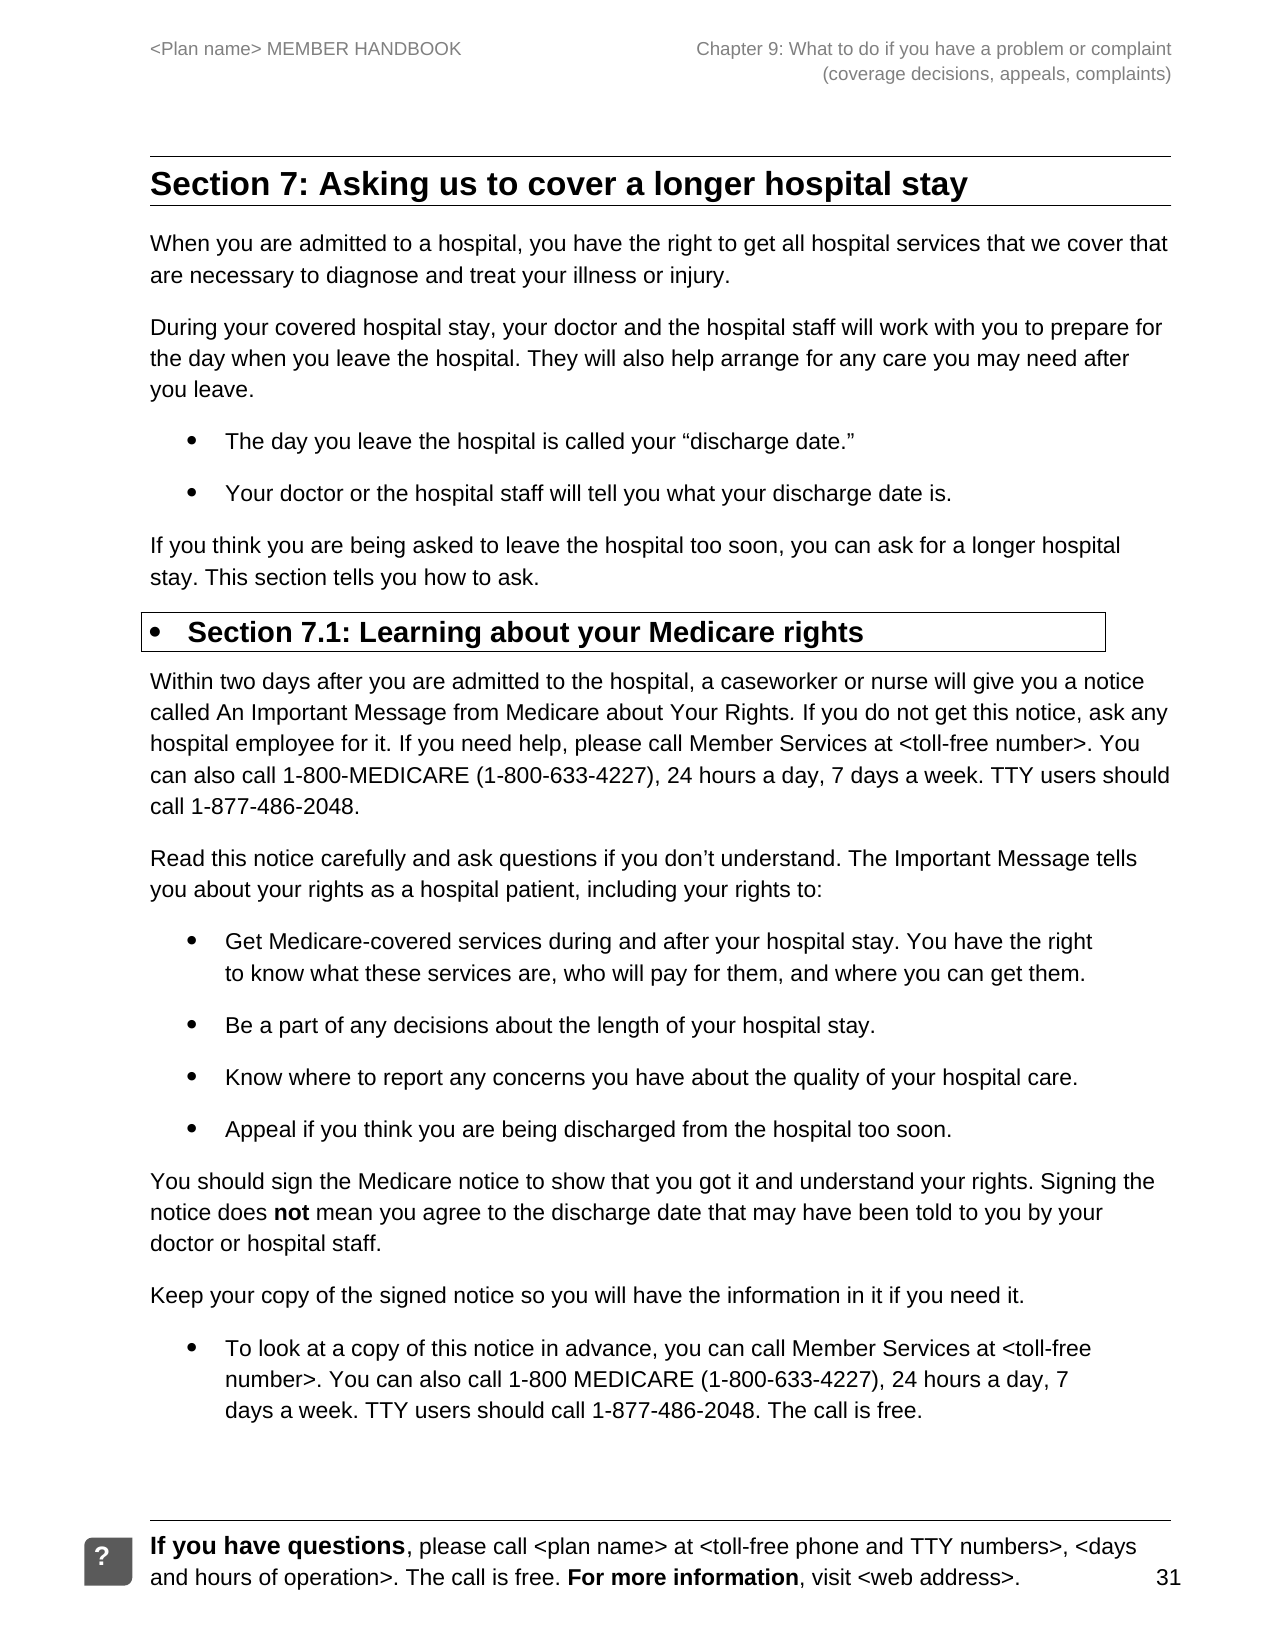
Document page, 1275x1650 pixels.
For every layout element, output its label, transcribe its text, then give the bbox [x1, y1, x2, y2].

list Keep your copy of the signed notice so you will have the information in it if you need it. [150, 1279, 1171, 1310]
text When you are admitted to a hospital, you have the right to get all hospital services that we cover that are necessary to diagnose and treat your illness or injury. [150, 227, 1171, 289]
list Get Medicare-covered services during and after your hospital stay. You have the right to know what these services are, who will pay for them, and where you can get them. [187, 925, 1096, 987]
list To look at a copy of this notice in advance, you can call Member Services at <toll-free number>. You can also call 1-800 MEDICARE (1-800-633-4227), 24 hours a day, 7 days a week. TTY users should call 1-877-486-2048. The call is free. [187, 1331, 1096, 1425]
subtitle Section 7.1: Learning about your Medicare rights [142, 613, 1105, 651]
text Within two days after you are admitted to the hospital, a caseworker or nurse will give you a notice called An Important Message from Medicare about Your Rights. If you do not get this notice, ask any hospital employee for it. If you need help, please call Member Services at <toll-free number>. You can also call 1-800-MEDICARE (1-800-633-4227), 24 hours a day, 7 days a week. TTY users should call 1-877-486-2048. [150, 664, 1171, 821]
list You should sign the Medicare notice to show that you got it and understand your rights. Signing the notice does not mean you agree to the discharge date that may have been told to you by your doctor or hospital staff. [150, 1164, 1171, 1258]
list The day you leave the hospital is called your “discharge date.” [187, 425, 1096, 456]
subtitle Section 7: Asking us to cover a longer hospital stay [150, 157, 1171, 205]
list Be a part of any decisions about the length of your hospital stay. [187, 1008, 1096, 1039]
list Know where to report any concerns you have about the quality of your hospital care. [187, 1060, 1096, 1091]
text During your covered hospital stay, your doctor and the hospital staff will work with you to prepare for the day when you leave the hospital. They will also help arrange for any care you may need after you leave. [150, 310, 1171, 404]
text If you think you are being asked to leave the hospital too soon, you can ask for a longer hospital stay. This section tells you how to ask. [150, 529, 1171, 591]
list Appeal if you think you are being discharged from the hospital too soon. [187, 1112, 1096, 1143]
text Read this notice carefully and ask questions if you don’t understand. The Important Message tells you about your rights as a hospital patient, including your rights to: [150, 841, 1171, 904]
list Your doctor or the hospital staff will tell you what your discharge date is. [187, 477, 1096, 508]
